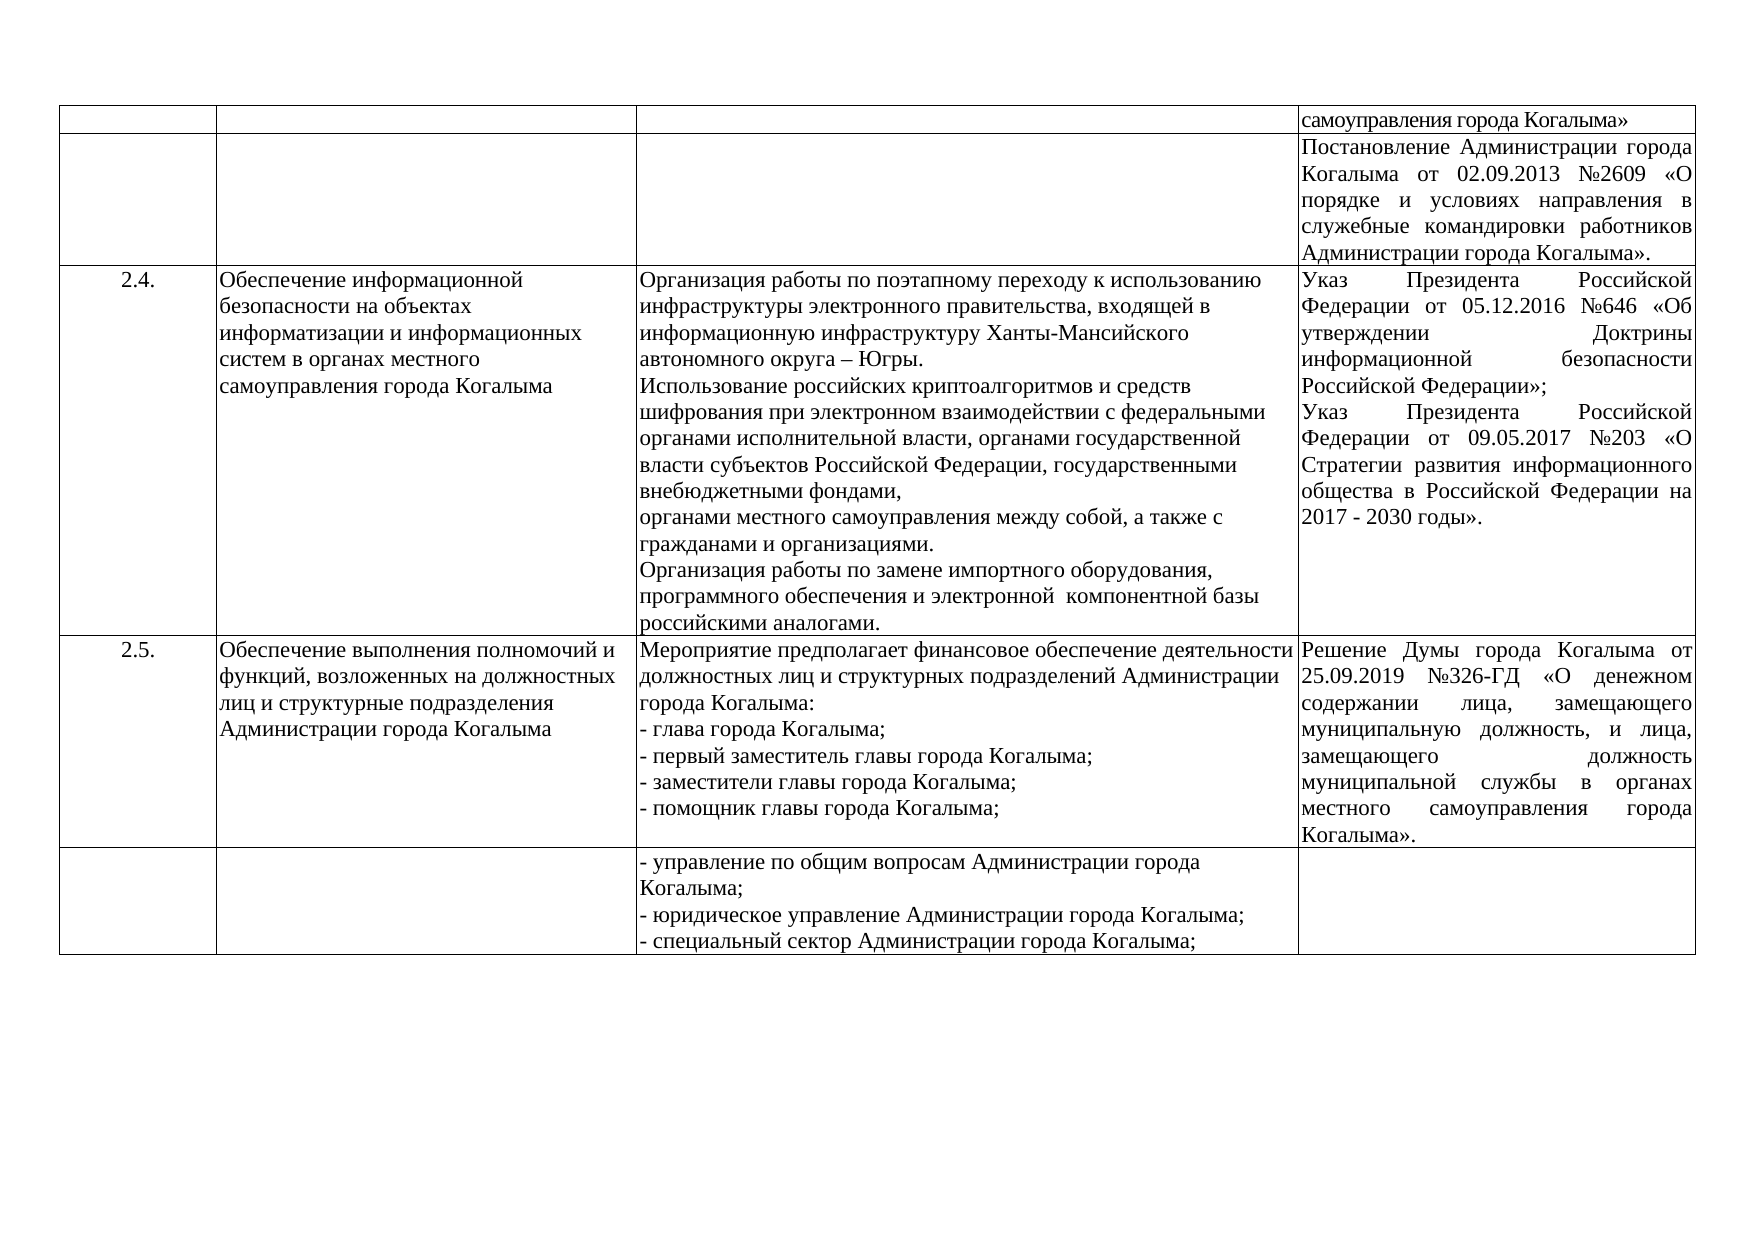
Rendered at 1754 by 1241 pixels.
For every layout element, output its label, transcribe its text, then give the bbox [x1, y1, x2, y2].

table_cell Организация работы по поэтапному переходу к использованию инфраструктуры электронного правительства, входящей в информационную инфраструктуру Ханты-Мансийского автономного округа – Югры. Использование российских криптоалгоритмов и средств шифрования при электронном взаимодействии с федеральными органами исполнительной власти, органами государственной власти субъектов Российской Федерации, государственными внебюджетными фондами, органами местного самоуправления между собой, а также с гражданами и организациями. Организация работы по замене импортного оборудования, программного обеспечения и электронной компонентной базы российскими аналогами. [637, 266, 1298, 635]
table_cell [60, 134, 216, 265]
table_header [217, 106, 636, 132]
table_cell [637, 134, 1298, 265]
table_cell [217, 848, 636, 953]
table_cell Обеспечение информационной безопасности на объектах информатизации и информационных систем в органах местного самоуправления города Когалыма [217, 266, 636, 635]
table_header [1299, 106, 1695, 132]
table_cell Постановление Администрации города Когалыма от 02.09.2013 №2609 «О порядке и условиях направления в служебные командировки работников Администрации города Когалыма». [1299, 134, 1695, 265]
table_cell Мероприятие предполагает финансовое обеспечение деятельности должностных лиц и структурных подразделений Администрации города Когалыма: - глава города Когалыма; - первый заместитель главы города Когалыма; - заместители главы города Когалыма; - помощник главы города Когалыма; [637, 636, 1298, 847]
table_cell [60, 848, 216, 953]
table_cell [1299, 848, 1695, 953]
table_cell Решение Думы города Когалыма от 25.09.2019 №326-ГД «О денежном содержании лица, замещающего муниципальную должность, и лица, замещающего должность муниципальной службы в органах местного самоуправления города Когалыма». [1299, 636, 1695, 847]
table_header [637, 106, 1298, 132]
table_cell Обеспечение выполнения полномочий и функций, возложенных на должностных лиц и структурные подразделения Администрации города Когалыма [217, 636, 636, 847]
table_header 2.3. [60, 106, 216, 132]
table_cell Указ Президента Российской Федерации от 05.12.2016 №646 «Об утверждении Доктрины информационной безопасности Российской Федерации»; Указ Президента Российской Федерации от 09.05.2017 №203 «О Стратегии развития информационного общества в Российской Федерации на 2017 - 2030 годы». [1299, 266, 1695, 635]
table_cell 2.5. [60, 636, 216, 847]
table_cell [217, 134, 636, 265]
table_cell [637, 848, 1298, 953]
table_cell 2.4. [60, 266, 216, 635]
